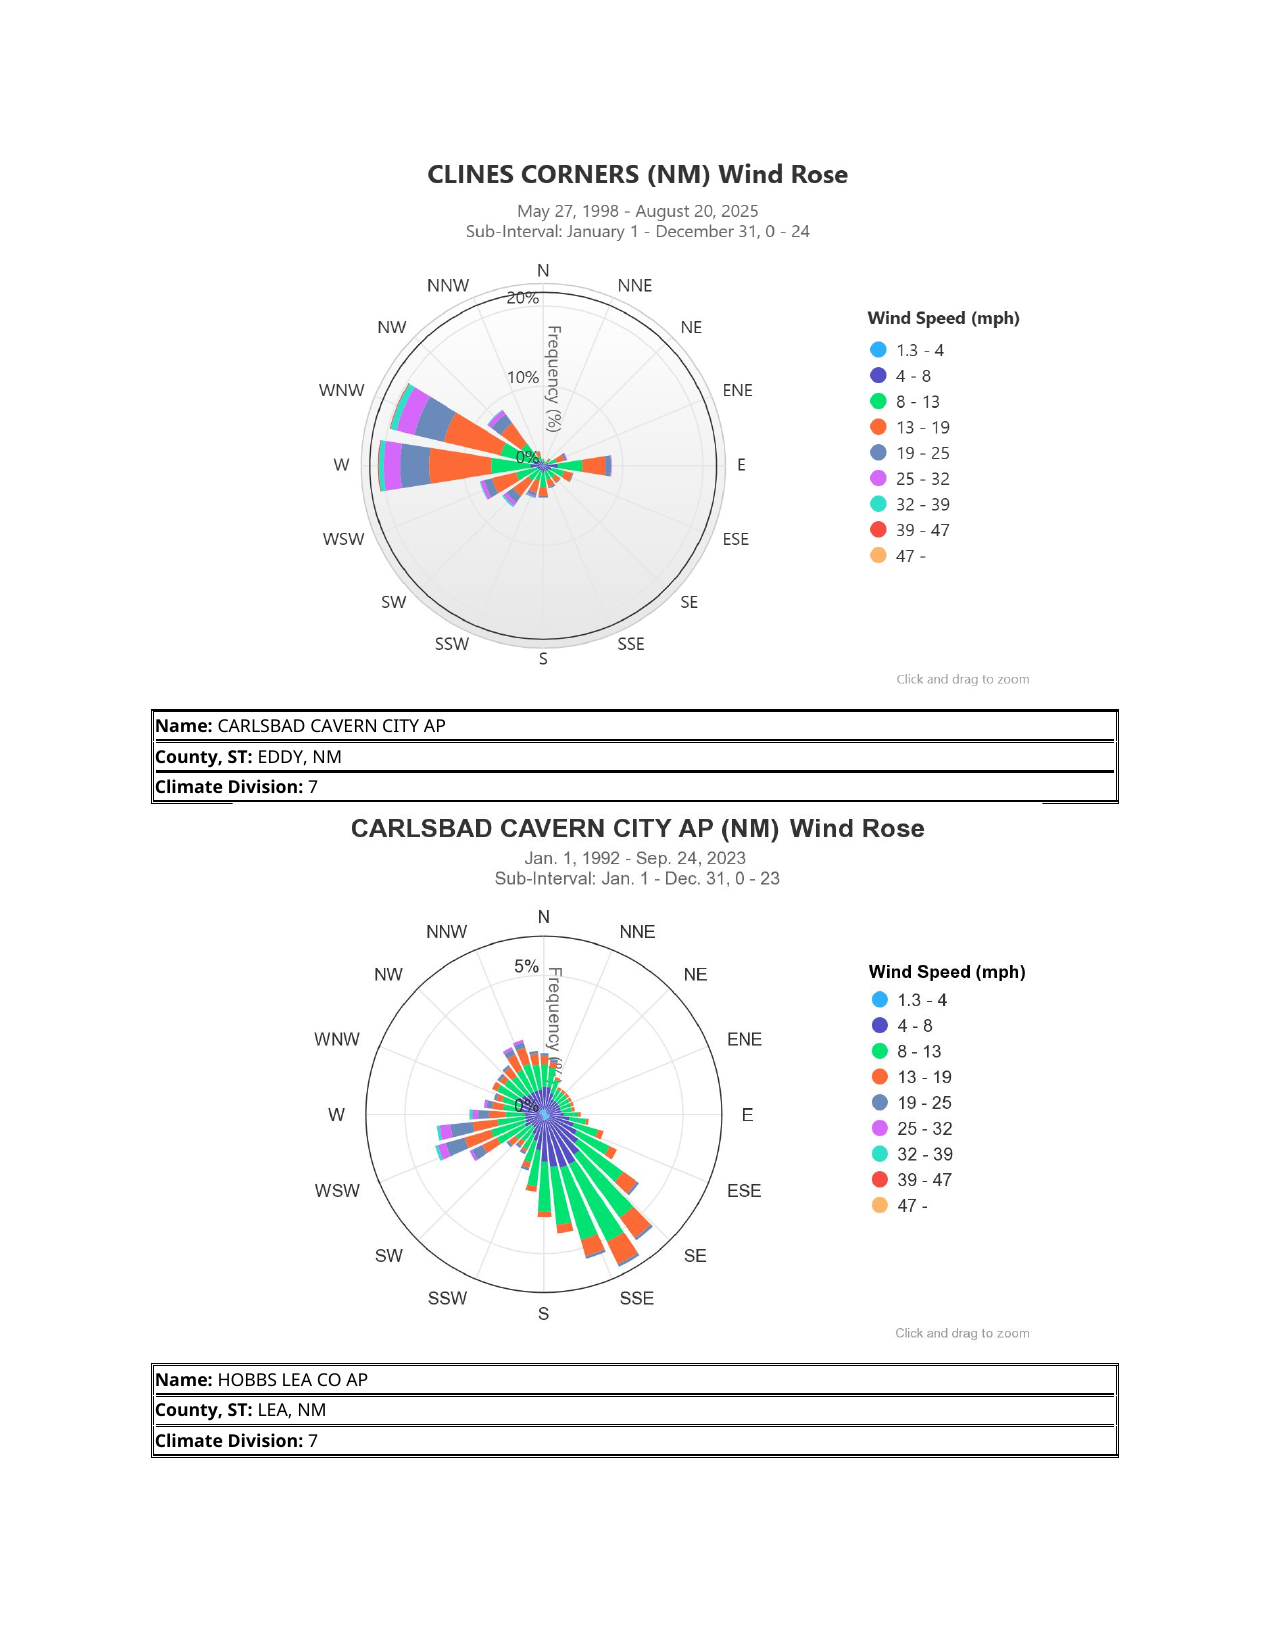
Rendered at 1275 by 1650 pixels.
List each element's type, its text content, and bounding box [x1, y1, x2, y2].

picture [232, 803, 1043, 1344]
table_header Name: CARLSBAD CAVERN CITY AP [154, 712, 1116, 739]
table_cell County, ST: EDDY, NM [154, 739, 1116, 770]
table_cell Climate Division: 7 [154, 770, 1116, 800]
table_cell County, ST: LEA, NM [154, 1393, 1116, 1423]
table_cell Climate Division: 7 [154, 1424, 1116, 1454]
table_header Name: HOBBS LEA CO AP [154, 1366, 1116, 1393]
